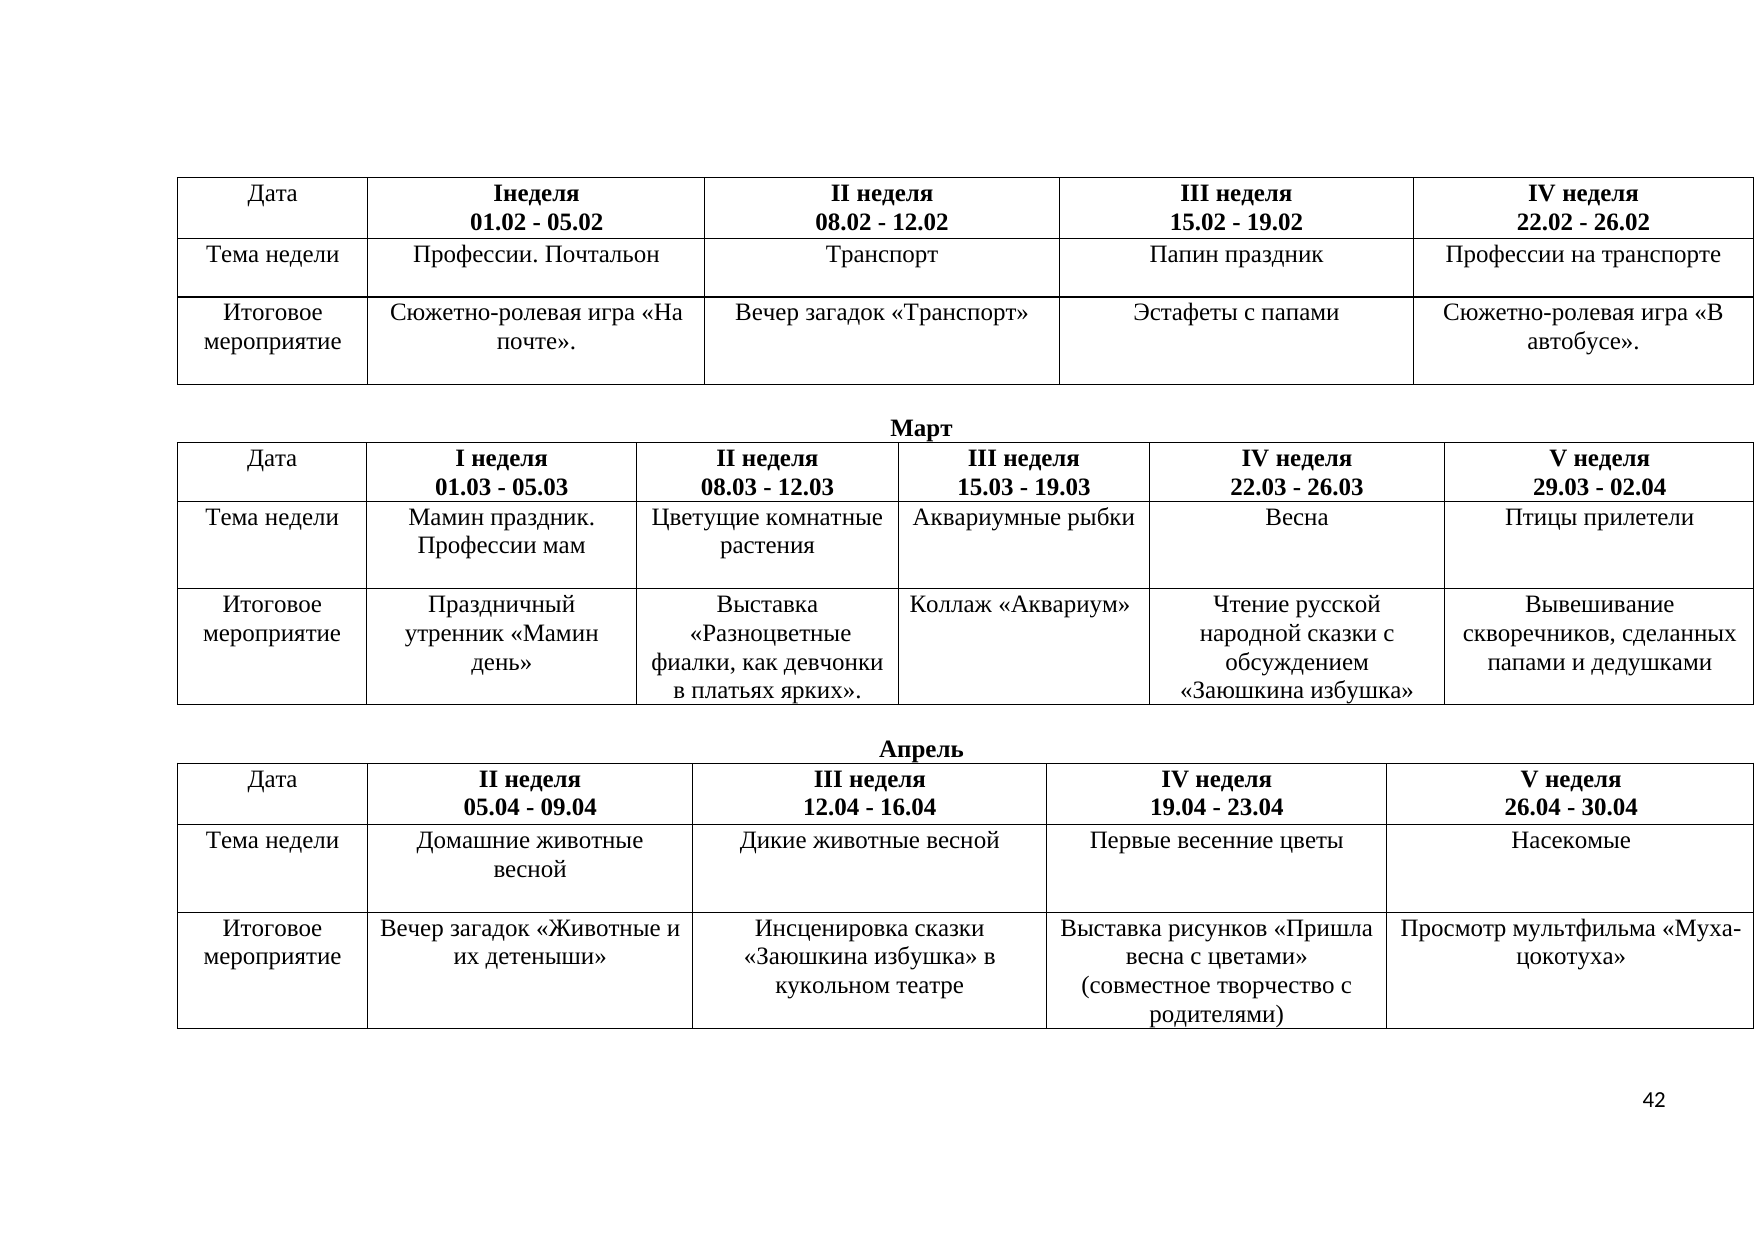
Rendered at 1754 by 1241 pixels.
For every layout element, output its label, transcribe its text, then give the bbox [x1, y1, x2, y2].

table_header IV неделя 19.04 - 23.04 [1047, 764, 1386, 824]
table_cell Мамин праздник. Профессии мам [367, 502, 636, 588]
table_header II неделя 05.04 - 09.04 [368, 764, 692, 824]
table_cell Чтение русской народной сказки с обсуждением «Заюшкина избушка» [1150, 589, 1444, 704]
table_header II неделя 08.02 - 12.02 [705, 178, 1059, 238]
text Март [177, 413, 1665, 442]
table_cell Тема недели [178, 502, 366, 588]
table_header IV неделя 22.03 - 26.03 [1150, 443, 1444, 501]
table_cell Итоговое мероприятие [178, 913, 367, 1028]
text Апрель [177, 734, 1665, 763]
table_header I неделя 01.03 - 05.03 [367, 443, 636, 501]
table_header II неделя 08.03 - 12.03 [637, 443, 898, 501]
table_header IV неделя 22.02 - 26.02 [1414, 178, 1753, 238]
table_header V неделя 26.04 - 30.04 [1387, 764, 1753, 824]
table_cell Эстафеты с папами [1060, 298, 1413, 384]
table_cell Тема недели [178, 239, 367, 296]
table_cell Сюжетно-ролевая игра «На почте». [368, 298, 704, 384]
table_header III неделя 15.02 - 19.02 [1060, 178, 1413, 238]
table_cell Транспорт [705, 239, 1059, 296]
table_cell Праздничный утренник «Мамин день» [367, 589, 636, 704]
table_cell Профессии. Почтальон [368, 239, 704, 296]
table_header III неделя 15.03 - 19.03 [899, 443, 1149, 501]
table_cell Вечер загадок «Транспорт» [705, 298, 1059, 384]
table_header Дата [178, 443, 366, 501]
table_cell Первые весенние цветы [1047, 825, 1386, 912]
table_cell Выставка «Разноцветные фиалки, как девчонки в платьях ярких». [637, 589, 898, 704]
table_cell Цветущие комнатные растения [637, 502, 898, 588]
table_cell Птицы прилетели [1445, 502, 1753, 588]
table_cell Итоговое мероприятие [178, 298, 367, 384]
table_cell Тема недели [178, 825, 367, 912]
table_header V неделя 29.03 - 02.04 [1445, 443, 1753, 501]
table_cell Профессии на транспорте [1414, 239, 1753, 296]
table_header III неделя 12.04 - 16.04 [693, 764, 1046, 824]
table_cell Коллаж «Аквариум» [899, 589, 1149, 704]
table_cell Инсценировка сказки «Заюшкина избушка» в кукольном театре [693, 913, 1046, 1028]
table_cell Вечер загадок «Животные и их детеныши» [368, 913, 692, 1028]
table_cell Насекомые [1387, 825, 1753, 912]
table_cell Папин праздник [1060, 239, 1413, 296]
table_header Дата [178, 764, 367, 824]
table_cell Сюжетно-ролевая игра «В автобусе». [1414, 298, 1753, 384]
table_cell Просмотр мультфильма «Муха-цокотуха» [1387, 913, 1753, 1028]
table_cell Домашние животные весной [368, 825, 692, 912]
table_cell Аквариумные рыбки [899, 502, 1149, 588]
table_cell Итоговое мероприятие [178, 589, 366, 704]
table_cell Дикие животные весной [693, 825, 1046, 912]
table_header Iнеделя 01.02 - 05.02 [368, 178, 704, 238]
table_cell Весна [1150, 502, 1444, 588]
table_cell Выставка рисунков «Пришла весна с цветами» (совместное творчество с родителями) [1047, 913, 1386, 1028]
table_cell Вывешивание скворечников, сделанных папами и дедушками [1445, 589, 1753, 704]
table_header Дата [178, 178, 367, 238]
